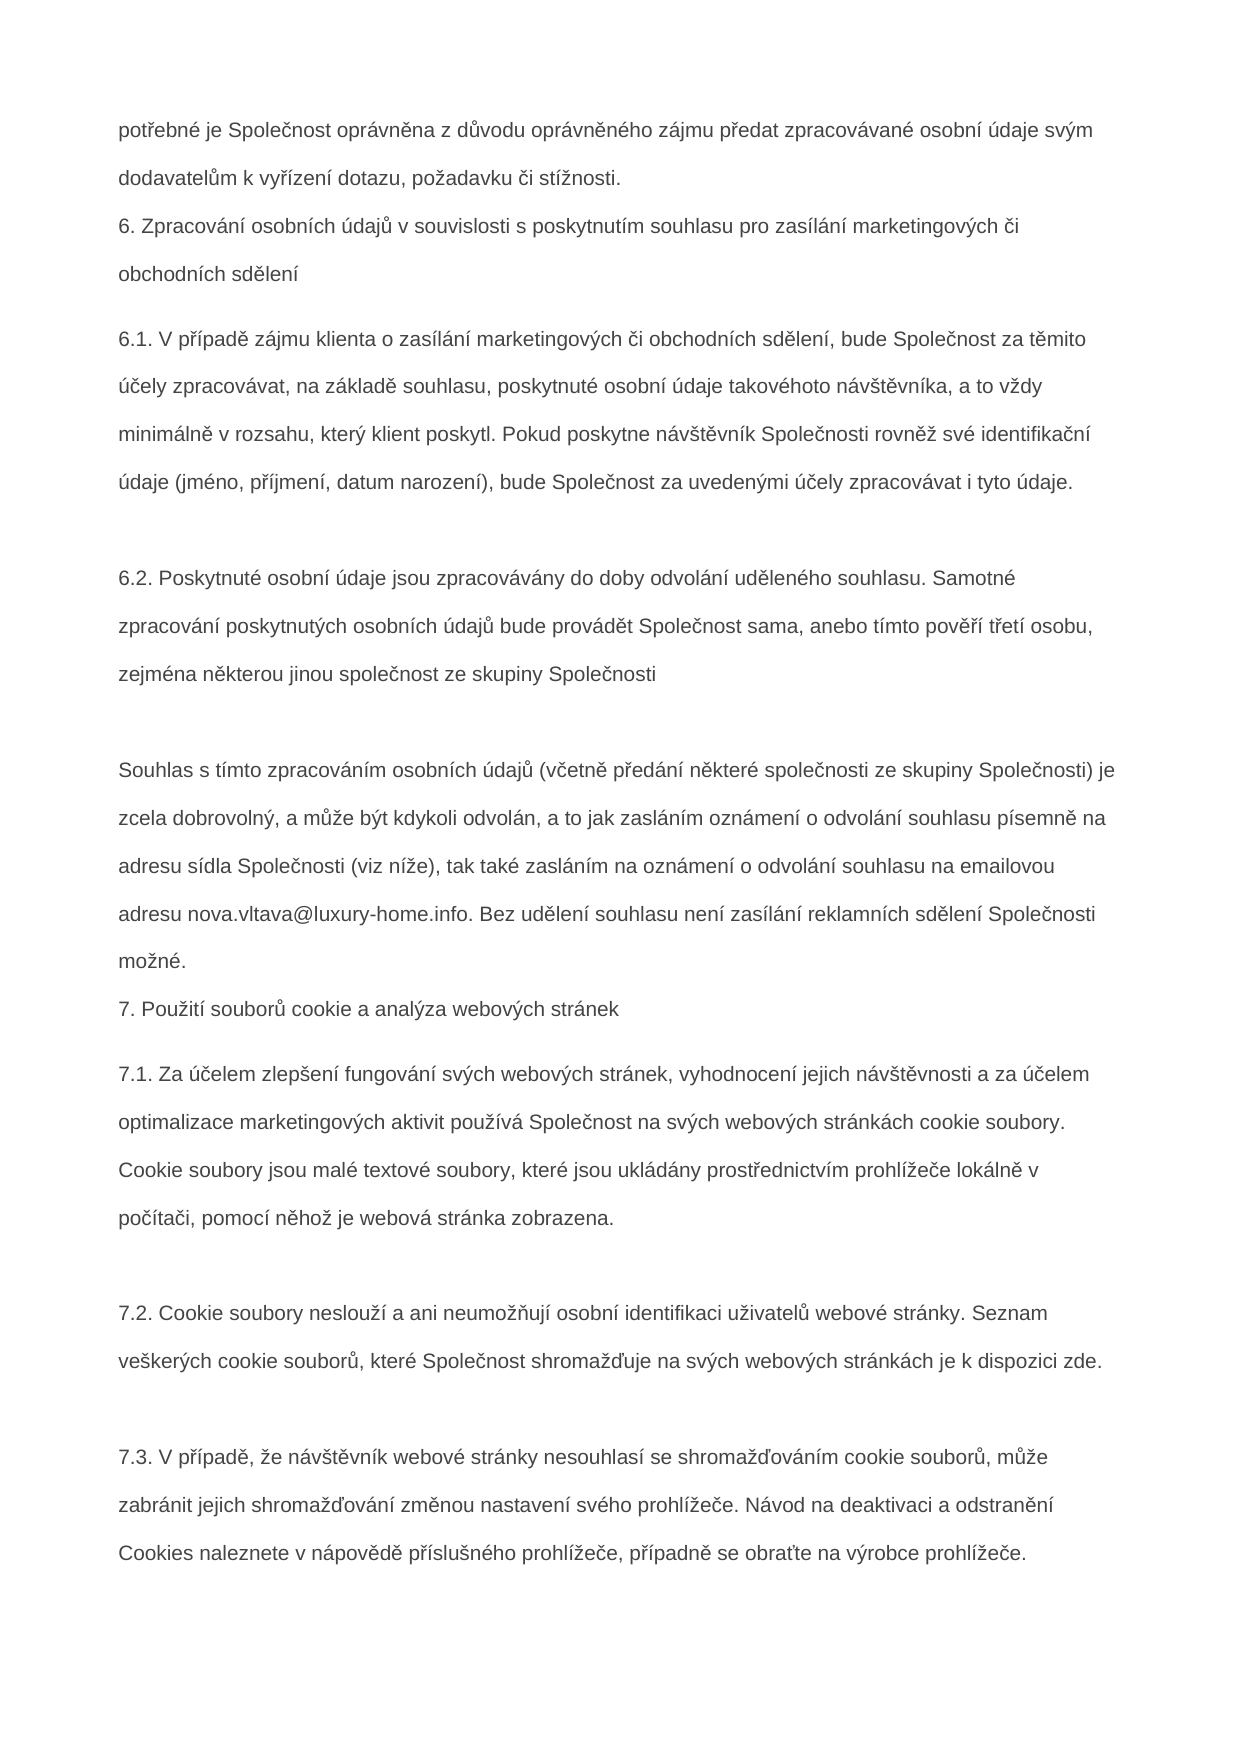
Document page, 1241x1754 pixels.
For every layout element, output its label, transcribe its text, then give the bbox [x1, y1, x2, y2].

subtitle 7. Použití souborů cookie a analýza webových stránek [118, 997, 1122, 1021]
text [118, 118, 1122, 190]
subtitle 6. Zpracování osobních údajů v souvislosti s poskytnutím souhlasu pro zasílání marketingových či obchodních sdělení [118, 214, 1122, 286]
text 6.1. V případě zájmu klienta o zasílání marketingových či obchodních sdělení, bude Společnost za těmito účely zpracovávat, na základě souhlasu, poskytnuté osobní údaje takovéhoto návštěvníka, a to vždy minimálně v rozsahu, který klient poskytl. Pokud poskytne návštěvník Společnosti rovněž své identifikační údaje (jméno, příjmení, datum narození), bude Společnost za uvedenými účely zpracovávat i tyto údaje. 6.2. Poskytnuté osobní údaje jsou zpracovávány do doby odvolání uděleného souhlasu. Samotné zpracování poskytnutých osobních údajů bude provádět Společnost sama, anebo tímto pověří třetí osobu, zejména některou jinou společnost ze skupiny Společnosti Souhlas s tímto zpracováním osobních údajů (včetně předání některé společnosti ze skupiny Společnosti) je zcela dobrovolný, a může být kdykoli odvolán, a to jak zasláním oznámení o odvolání souhlasu písemně na adresu sídla Společnosti (viz níže), tak také zasláním na oznámení o odvolání souhlasu na emailovou adresu nova.vltava@luxury-home.info. Bez udělení souhlasu není zasílání reklamních sdělení Společnosti možné. [118, 326, 1122, 973]
text 7.1. Za účelem zlepšení fungování svých webových stránek, vyhodnocení jejich návštěvnosti a za účelem optimalizace marketingových aktivit používá Společnost na svých webových stránkách cookie soubory. Cookie soubory jsou malé textové soubory, které jsou ukládány prostřednictvím prohlížeče lokálně v počítači, pomocí něhož je webová stránka zobrazena. 7.2. Cookie soubory neslouží a ani neumožňují osobní identifikaci uživatelů webové stránky. Seznam veškerých cookie souborů, které Společnost shromažďuje na svých webových stránkách je k dispozici zde. 7.3. V případě, že návštěvník webové stránky nesouhlasí se shromažďováním cookie souborů, může zabránit jejich shromažďování změnou nastavení svého prohlížeče. Návod na deaktivaci a odstranění Cookies naleznete v nápovědě příslušného prohlížeče, případně se obraťte na výrobce prohlížeče. [118, 1062, 1122, 1565]
